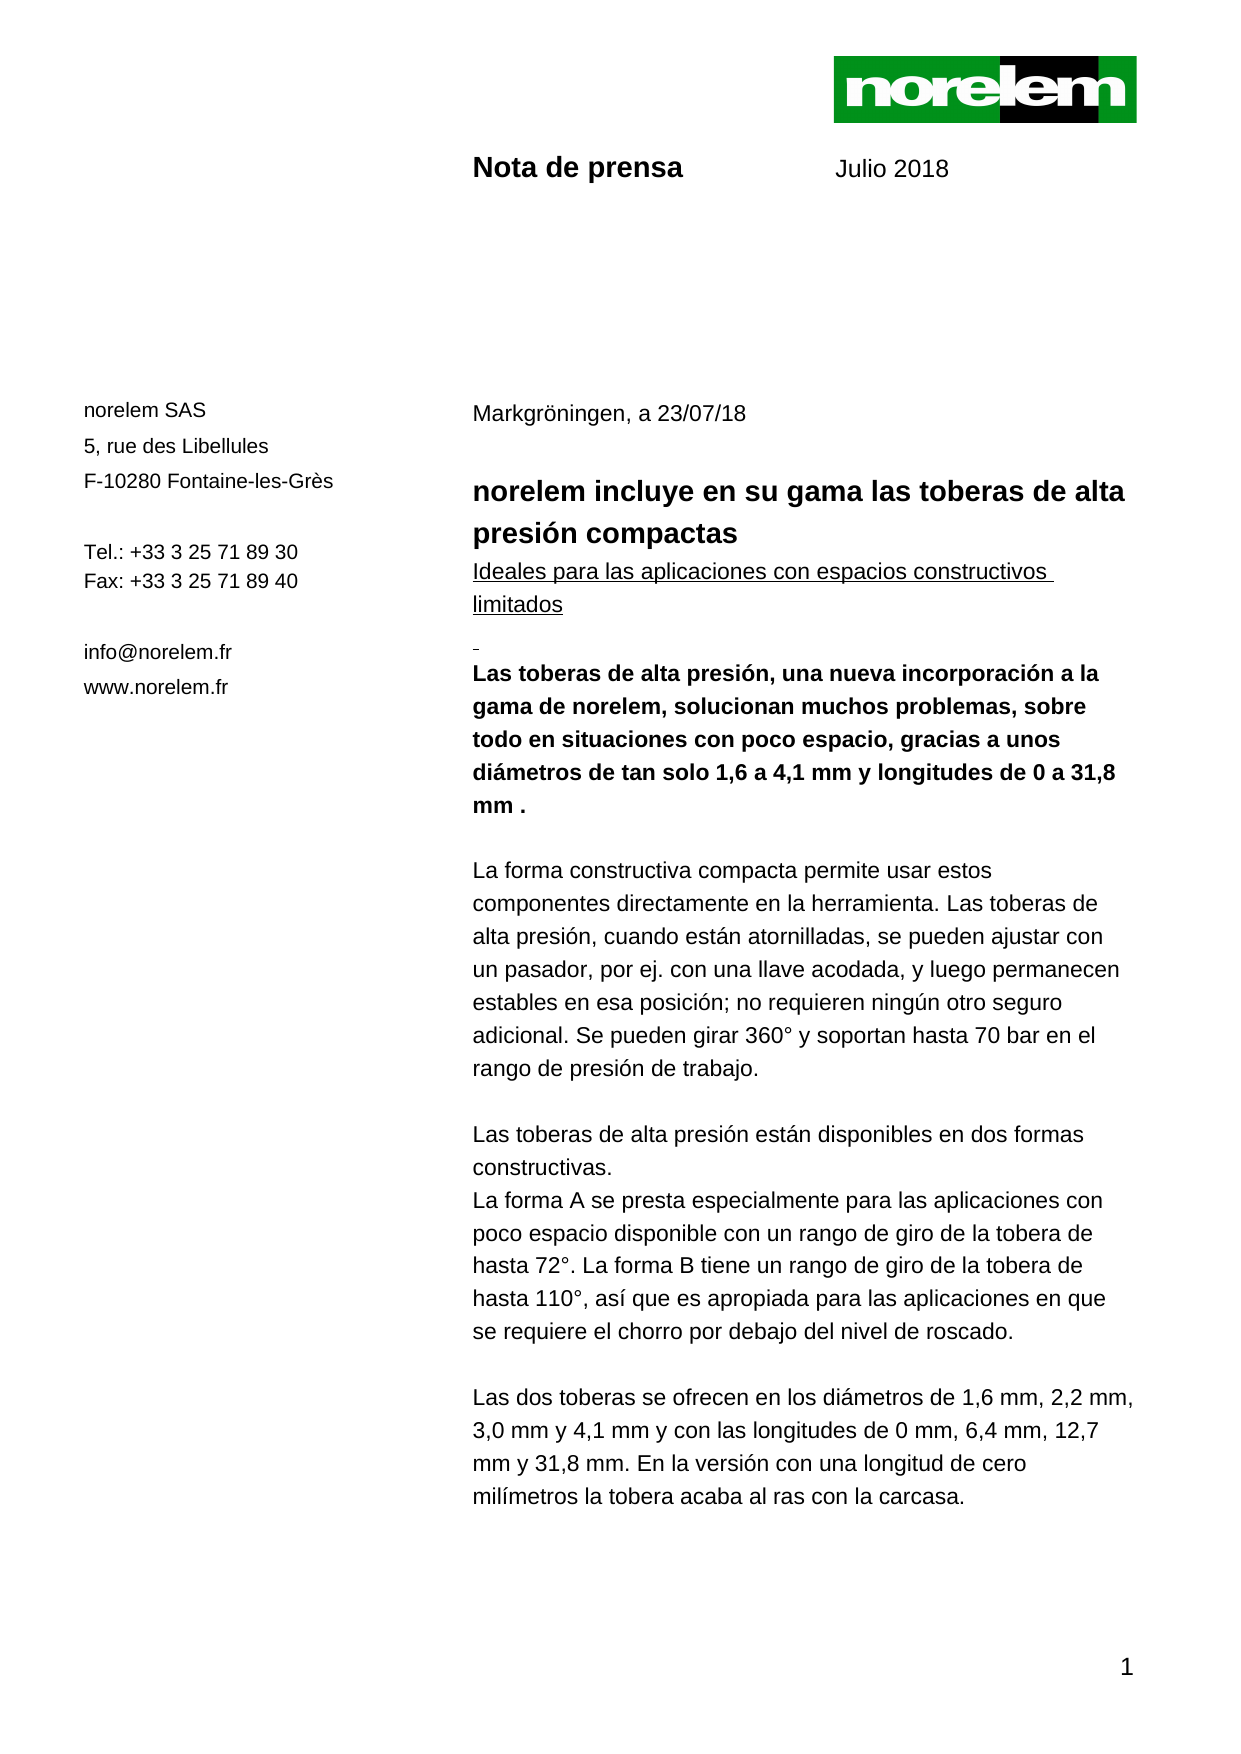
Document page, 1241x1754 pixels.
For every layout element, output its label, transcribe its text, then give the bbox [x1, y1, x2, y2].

text La forma A se presta especialmente para las aplicaciones con poco espacio disponible con un rango de giro de la tobera de hasta 72°. La forma B tiene un rango de giro de la tobera de hasta 110°, así que es apropiada para las aplicaciones en que se requiere el chorro por debajo del nivel de roscado. [472, 1187, 1134, 1344]
text Markgröningen, a 23/07/18 [472, 399, 1134, 426]
text La forma constructiva compacta permite usar estos componentes directamente en la herramienta. Las toberas de alta presión, cuando están atornilladas, se pueden ajustar con un pasador, por ej. con una llave acodada, y luego permanecen estables en esa posición; no requieren ningún otro seguro adicional. Se pueden girar 360° y soportan hasta 70 bar en el rango de presión de trabajo. [472, 857, 1134, 1081]
text norelem incluye en su gama las toberas de alta presión compactas [472, 474, 1134, 550]
text Las toberas de alta presión, una nueva incorporación a la gama de norelem, solucionan muchos problemas, sobre todo en situaciones con poco espacio, gracias a unos diámetros de tan solo 1,6 a 4,1 mm y longitudes de 0 a 31,8 mm . [472, 660, 1134, 818]
text Ideales para las aplicaciones con espacios constructivos limitados [472, 558, 1134, 617]
picture [833, 56, 1137, 123]
text Las dos toberas se ofrecen en los diámetros de 1,6 mm, 2,2 mm, 3,0 mm y 4,1 mm y con las longitudes de 0 mm, 6,4 mm, 12,7 mm y 31,8 mm. En la versión con una longitud de cero milímetros la tobera acaba al ras con la carcasa. [472, 1384, 1134, 1509]
text Las toberas de alta presión están disponibles en dos formas constructivas. [472, 1121, 1134, 1180]
